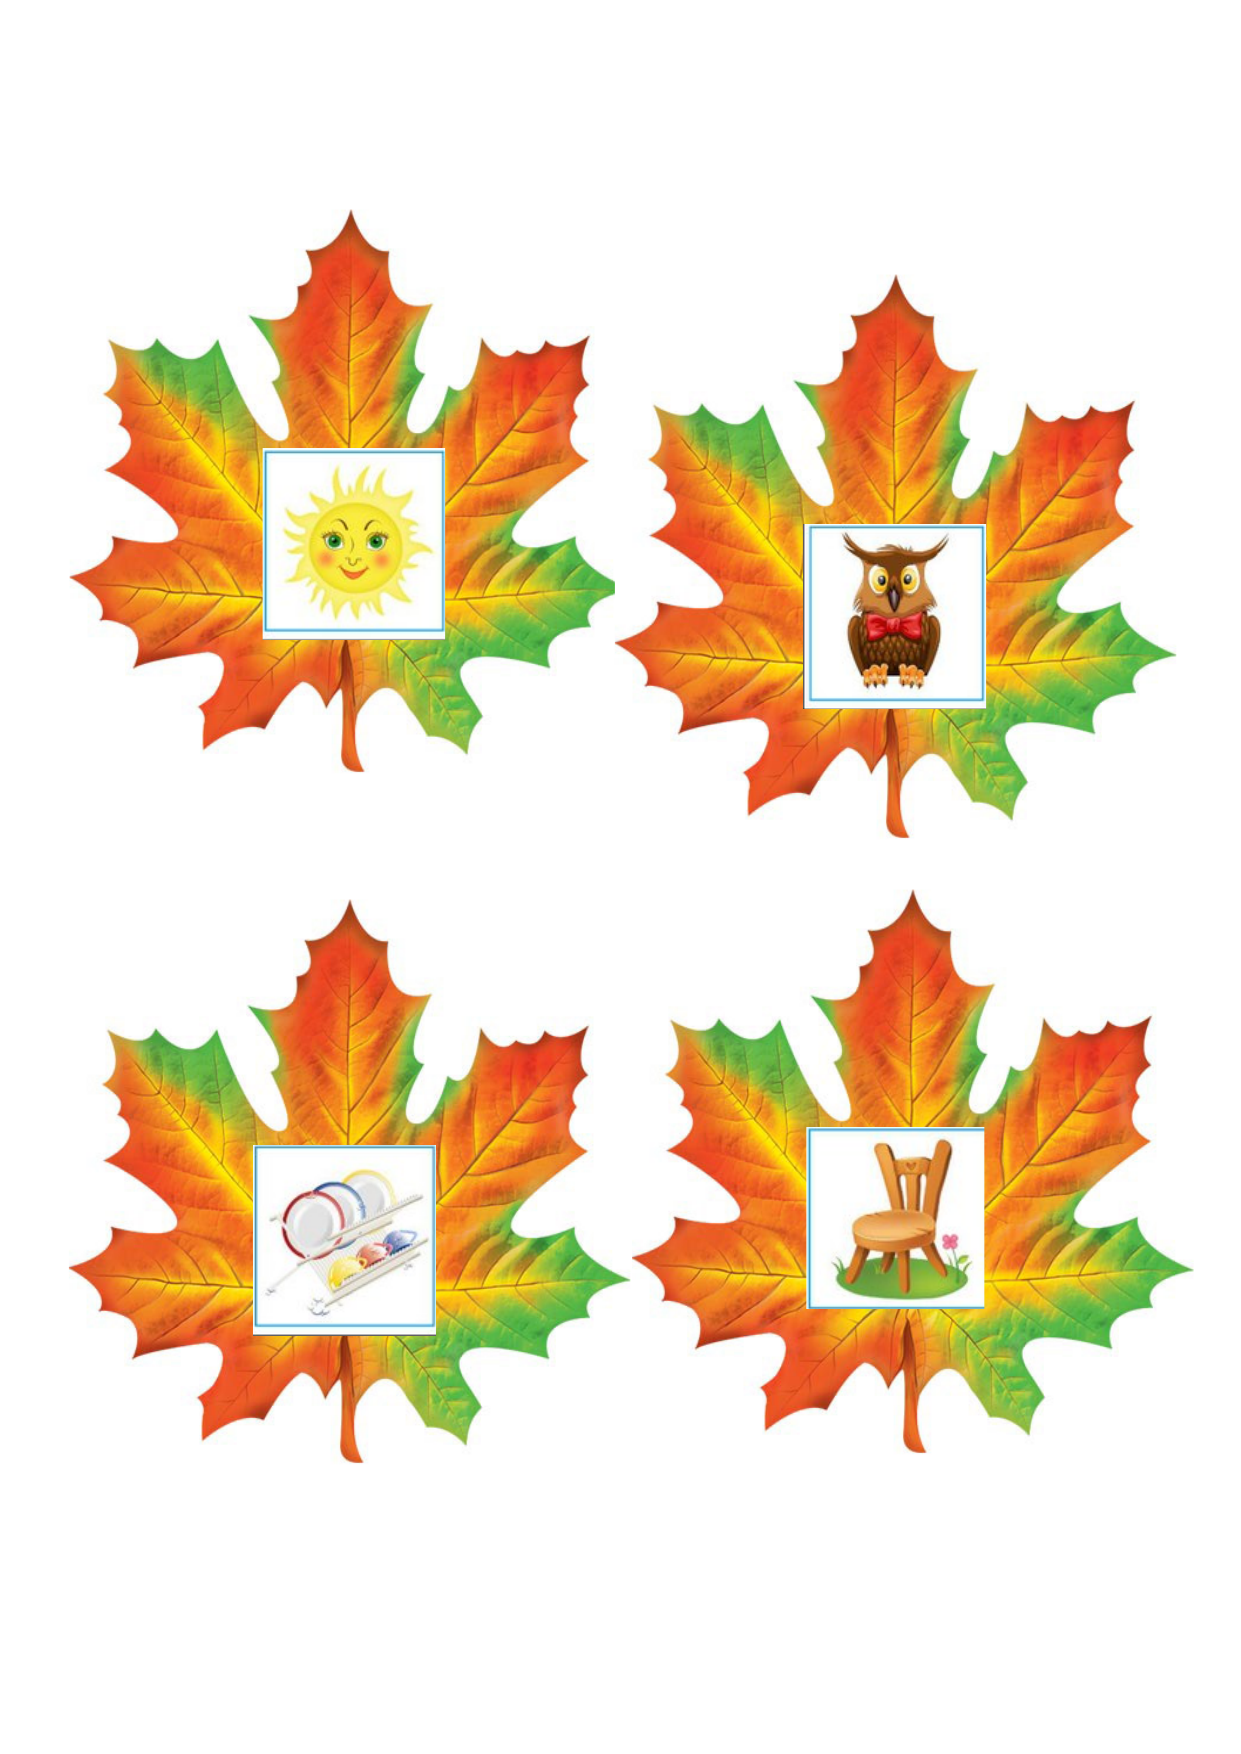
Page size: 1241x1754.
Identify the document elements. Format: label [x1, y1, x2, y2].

picture [632, 881, 1194, 1464]
picture [68, 890, 631, 1474]
picture [69, 200, 1177, 849]
